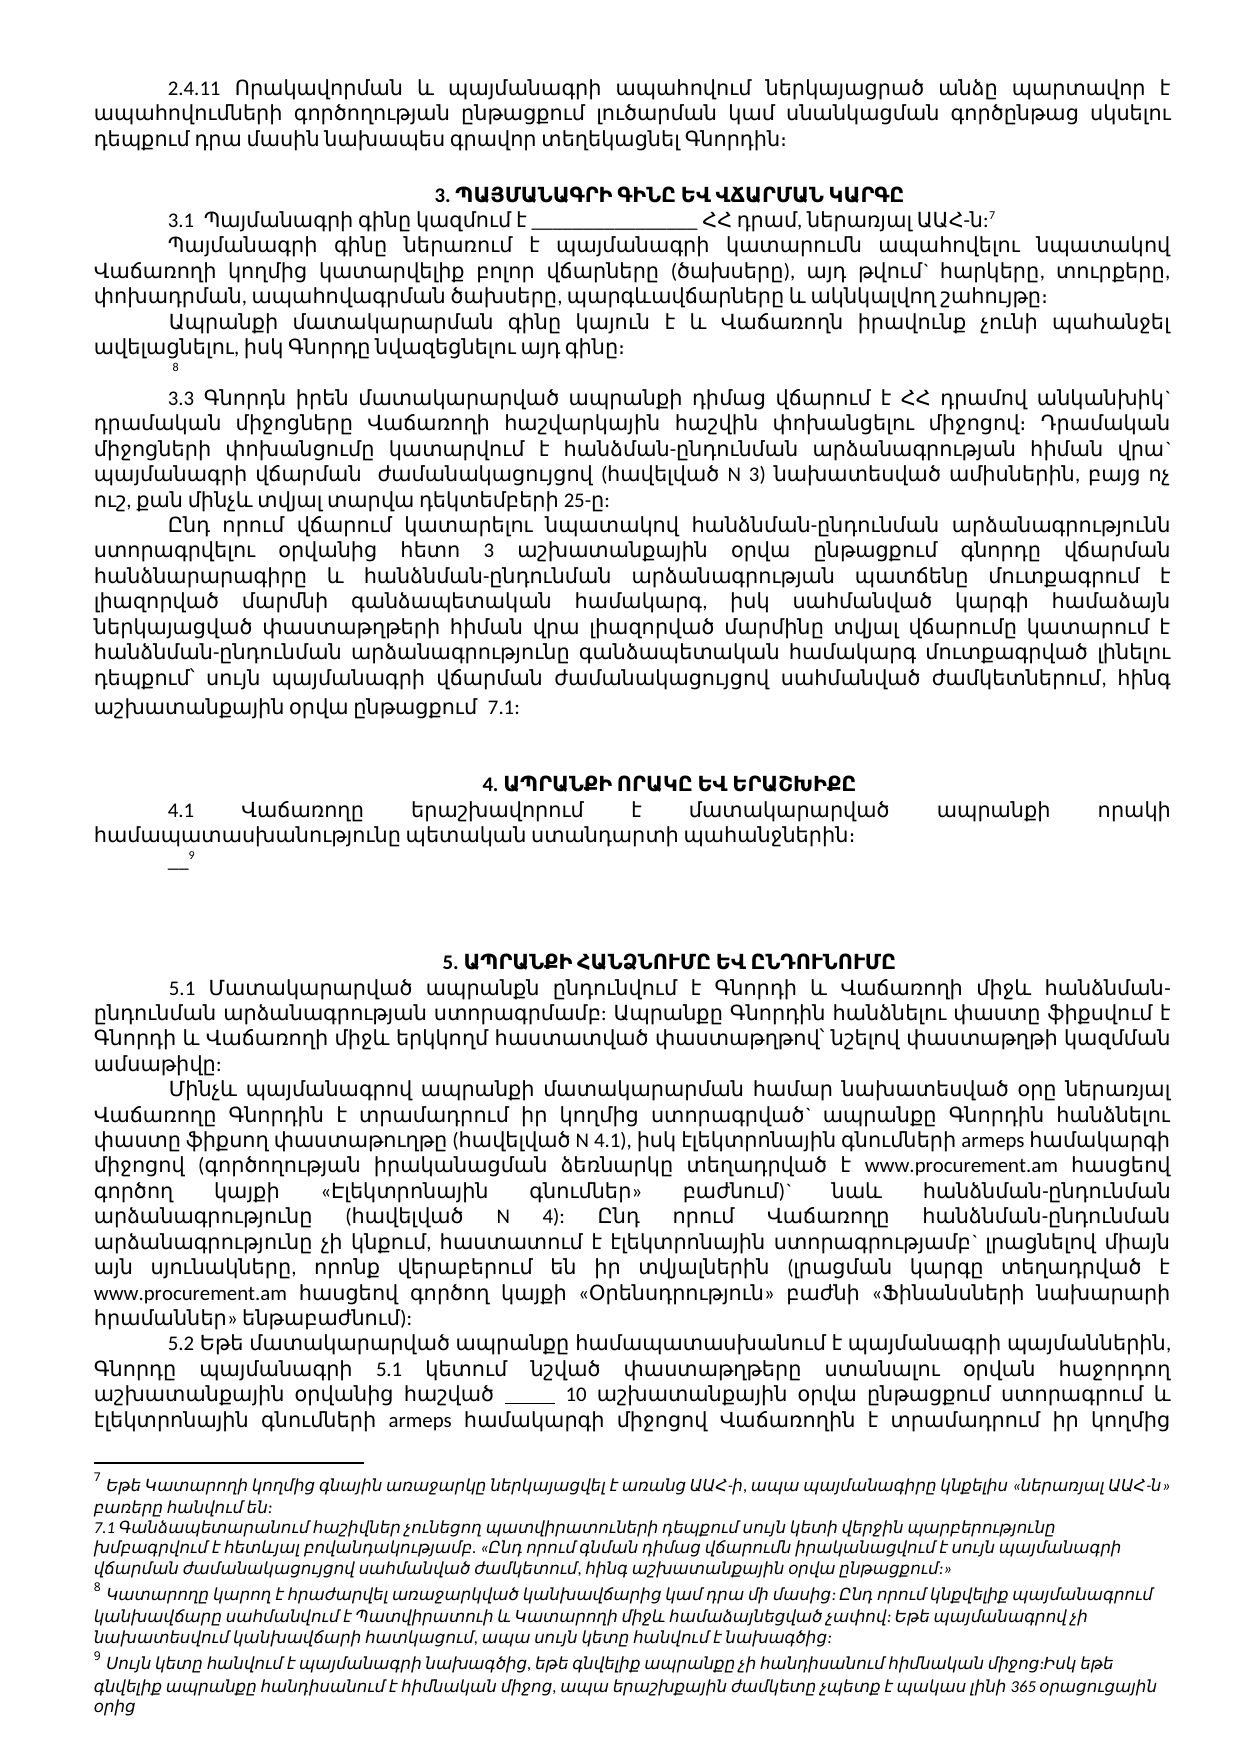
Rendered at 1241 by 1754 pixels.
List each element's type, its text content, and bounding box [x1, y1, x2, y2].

text 3.3 Գնորդն իրեն մատակարարված ապրանքի դիմաց վճարում է ՀՀ դրամով անկանխիկ` դրամական միջոցները Վաճառողի հաշվարկային հաշվին փոխանցելու միջոցով։ Դրամական միջոցների փոխանցումը կատարվում է հանձման-ընդունման արձանագրության հիման վրա` պայմանագրի վճարման ժամանակացույցով (հավելված N 3) նախատեսված ամիսներին, բայց ոչ ուշ, քան մինչև տվյալ տարվա դեկտեմբերի 25-ը: [94, 385, 1171, 512]
text Պայմանագրի գինը ներառում է պայմանագրի կատարումն ապահովելու նպատակով Վաճառողի կողմից կատարվելիք բոլոր վճարները (ծախսերը), այդ թվում` հարկերը, տուրքերը, փոխադրման, ապահովագրման ծախսերը, պարգևավճարները և ակնկալվող շահույթը։ [94, 233, 1171, 309]
text Ընդ որում վճարում կատարելու նպատակով հանձնման-ընդունման արձանագրությունն ստորագրվելու օրվանից հետո 3 աշխատանքային օրվա ընթացքում գնորդը վճարման հանձնարարագիրը և հանձնման-ընդունման արձանագրության պատճենը մուտքագրում է լիազորված մարմնի գանձապետական համակարգ, իսկ սահմանված կարգի համաձայն ներկայացված փաստաթղթերի հիման վրա լիազորված մարմինը տվյալ վճարումը կատարում է հանձնման-ընդունման արձանագրությունը գանձապետական համակարգ մուտքագրված լինելու դեպքում՝ սույն պայմանագրի վճարման ժամանակացույցով սահմանված ժամկետներում, հինգ աշխատանքային օրվա ընթացքում 7.1: [94, 512, 1171, 721]
text __ [94, 848, 1171, 873]
text 2.4.11 Որակավորման և պայմանագրի ապահովում ներկայացրած անձը պարտավոր է ապահովումների գործողության ընթացքում լուծարման կամ սնանկացման գործընթաց սկսելու դեպքում դրա մասին նախապես գրավոր տեղեկացնել Գնորդին։ [94, 75, 1171, 151]
text 4.1 Վաճառողը երաշխավորում է մատակարարված ապրանքի որակի համապատասխանությունը պետական ստանդարտի պահանջներին։ [94, 797, 1171, 848]
text Մինչև պայմանագրով ապրանքի մատակարարման համար նախատեսված օրը ներառյալ Վաճառողը Գնորդին է տրամադրում իր կողմից ստորագրված` ապրանքը Գնորդին հանձնելու փաստը ֆիքսող փաստաթուղթը (հավելված N 4.1), իսկ էլեկտրոնային գնումների armeps համակարգի միջոցով (գործողության իրականացման ձեռնարկը տեղադրված է www.procurement.am հասցեով գործող կայքի «Էլեկտրոնային գնումներ» բաժնում)` նաև հանձնման-ընդունման արձանագրությունը (հավելված N 4): Ընդ որում Վաճառողը հանձնման-ընդունման արձանագրությունը չի կնքում, հաստատում է էլեկտրոնային ստորագրությամբ` լրացնելով միայն այն սյունակները, որոնք վերաբերում են իր տվյալներին (լրացման կարգը տեղադրված է www.procurement.am հասցեով գործող կայքի «Օրենսդրություն» բաժնի «Ֆինանսների նախարարի հրամաններ» ենթաբաժնում): [94, 1076, 1171, 1331]
text Ապրանքի մատակարարման գինը կայուն է և Վաճառողն իրավունք չունի պահանջել ավելացնելու, իսկ Գնորդը նվազեցնելու այդ գինը։ [94, 309, 1171, 360]
text 3. ՊԱՅՄԱՆԱԳՐԻ ԳԻՆԸ ԵՎ ՎՃԱՐՄԱՆ ԿԱՐԳԸ [94, 182, 1171, 207]
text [94, 1331, 1171, 1432]
text 3.1 Պայմանագրի գինը կազմում է ________________ ՀՀ դրամ, ներառյալ ԱԱՀ-ն: [94, 207, 1171, 233]
text 4. ԱՊՐԱՆՔԻ ՈՐԱԿԸ ԵՎ ԵՐԱՇԽԻՔԸ [94, 771, 1171, 797]
text 5.1 Մատակարարված ապրանքն ընդունվում է Գնորդի և Վաճառողի միջև հանձնման-ընդունման արձանագրության ստորագրմամբ: Ապրանքը Գնորդին հանձնելու փաստը ֆիքսվում է Գնորդի և Վաճառողի միջև երկկողմ հաստատված փաստաթղթով՝ նշելով փաստաթղթի կազմման ամսաթիվը: [94, 975, 1171, 1076]
text 5. ԱՊՐԱՆՔԻ ՀԱՆՁՆՈՒՄԸ ԵՎ ԸՆԴՈՒՆՈՒՄԸ [94, 949, 1171, 975]
